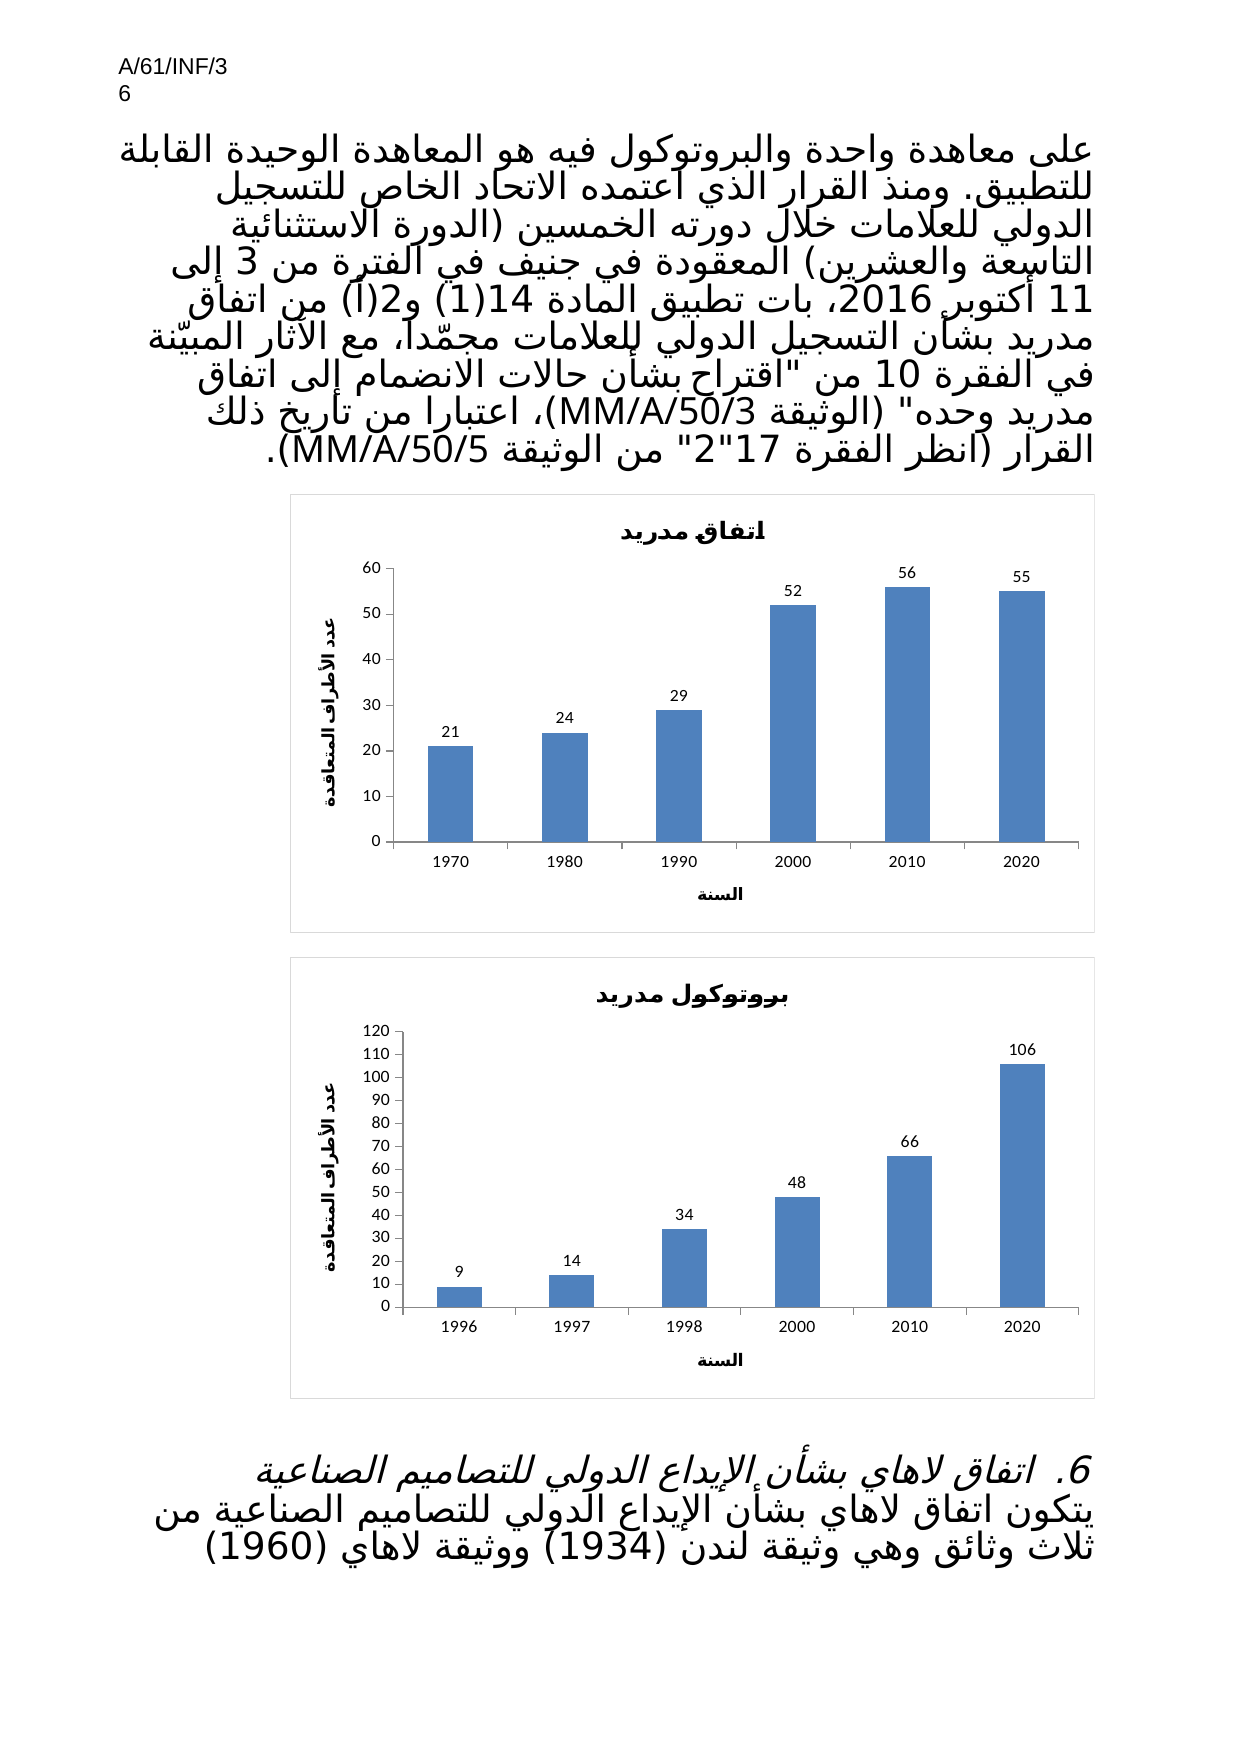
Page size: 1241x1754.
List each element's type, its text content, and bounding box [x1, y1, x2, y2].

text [118, 1492, 1095, 1567]
subtitle 6. اتفاق لاهاي بشأن الإيداع الدولي للتصاميم الصناعية [118, 1448, 1092, 1492]
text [118, 132, 1095, 470]
